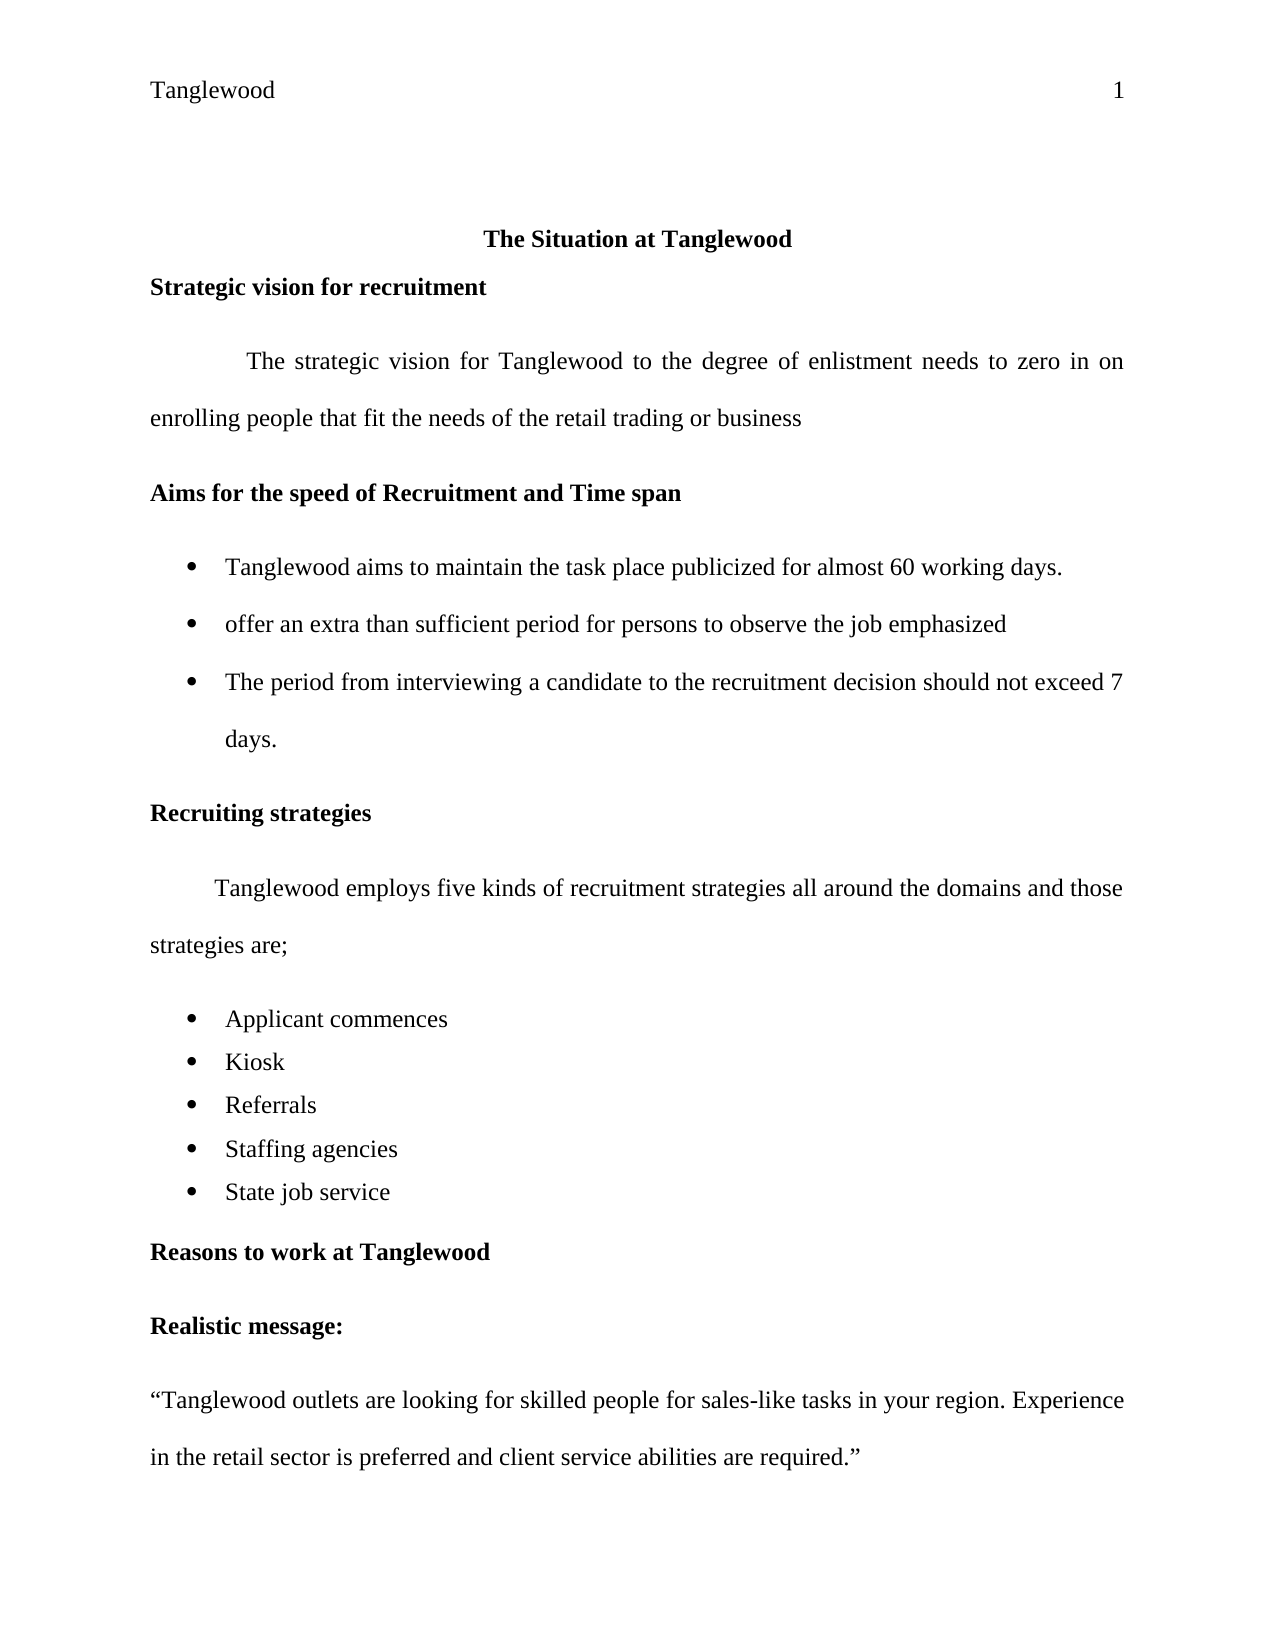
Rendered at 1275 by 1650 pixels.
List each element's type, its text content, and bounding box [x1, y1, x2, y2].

text Aims for the speed of Recruitment and Time span [150, 478, 1125, 506]
text The strategic vision for Tanglewood to the degree of enlistment needs to zero in on enrolling people that fit the needs of the retail trading or business [150, 346, 1125, 432]
list The period from interviewing a candidate to the recruitment decision should not exceed 7 days. [187, 667, 1125, 753]
text Recruiting strategies [150, 798, 1125, 827]
list Staffing agencies [187, 1134, 1125, 1162]
list Tanglewood aims to maintain the task place publicized for almost 60 working days. [187, 552, 1125, 581]
text “Tanglewood outlets are looking for skilled people for sales-like tasks in your region. Experience in the retail sector is preferred and client service abilities are required.” [150, 1385, 1125, 1471]
list Applicant commences [187, 1004, 1125, 1033]
list State job service [187, 1177, 1125, 1206]
text Tanglewood employs five kinds of recruitment strategies all around the domains and those strategies are; [150, 873, 1125, 959]
text The Situation at Tanglewood [150, 224, 1125, 253]
list Referrals [187, 1091, 1125, 1119]
text Reasons to work at Tanglewood [150, 1237, 1125, 1265]
list Kiosk [187, 1047, 1125, 1076]
text Realistic message: [150, 1311, 1125, 1339]
list offer an extra than sufficient period for persons to observe the job emphasized [187, 609, 1125, 638]
text Strategic vision for recruitment [150, 272, 1125, 301]
